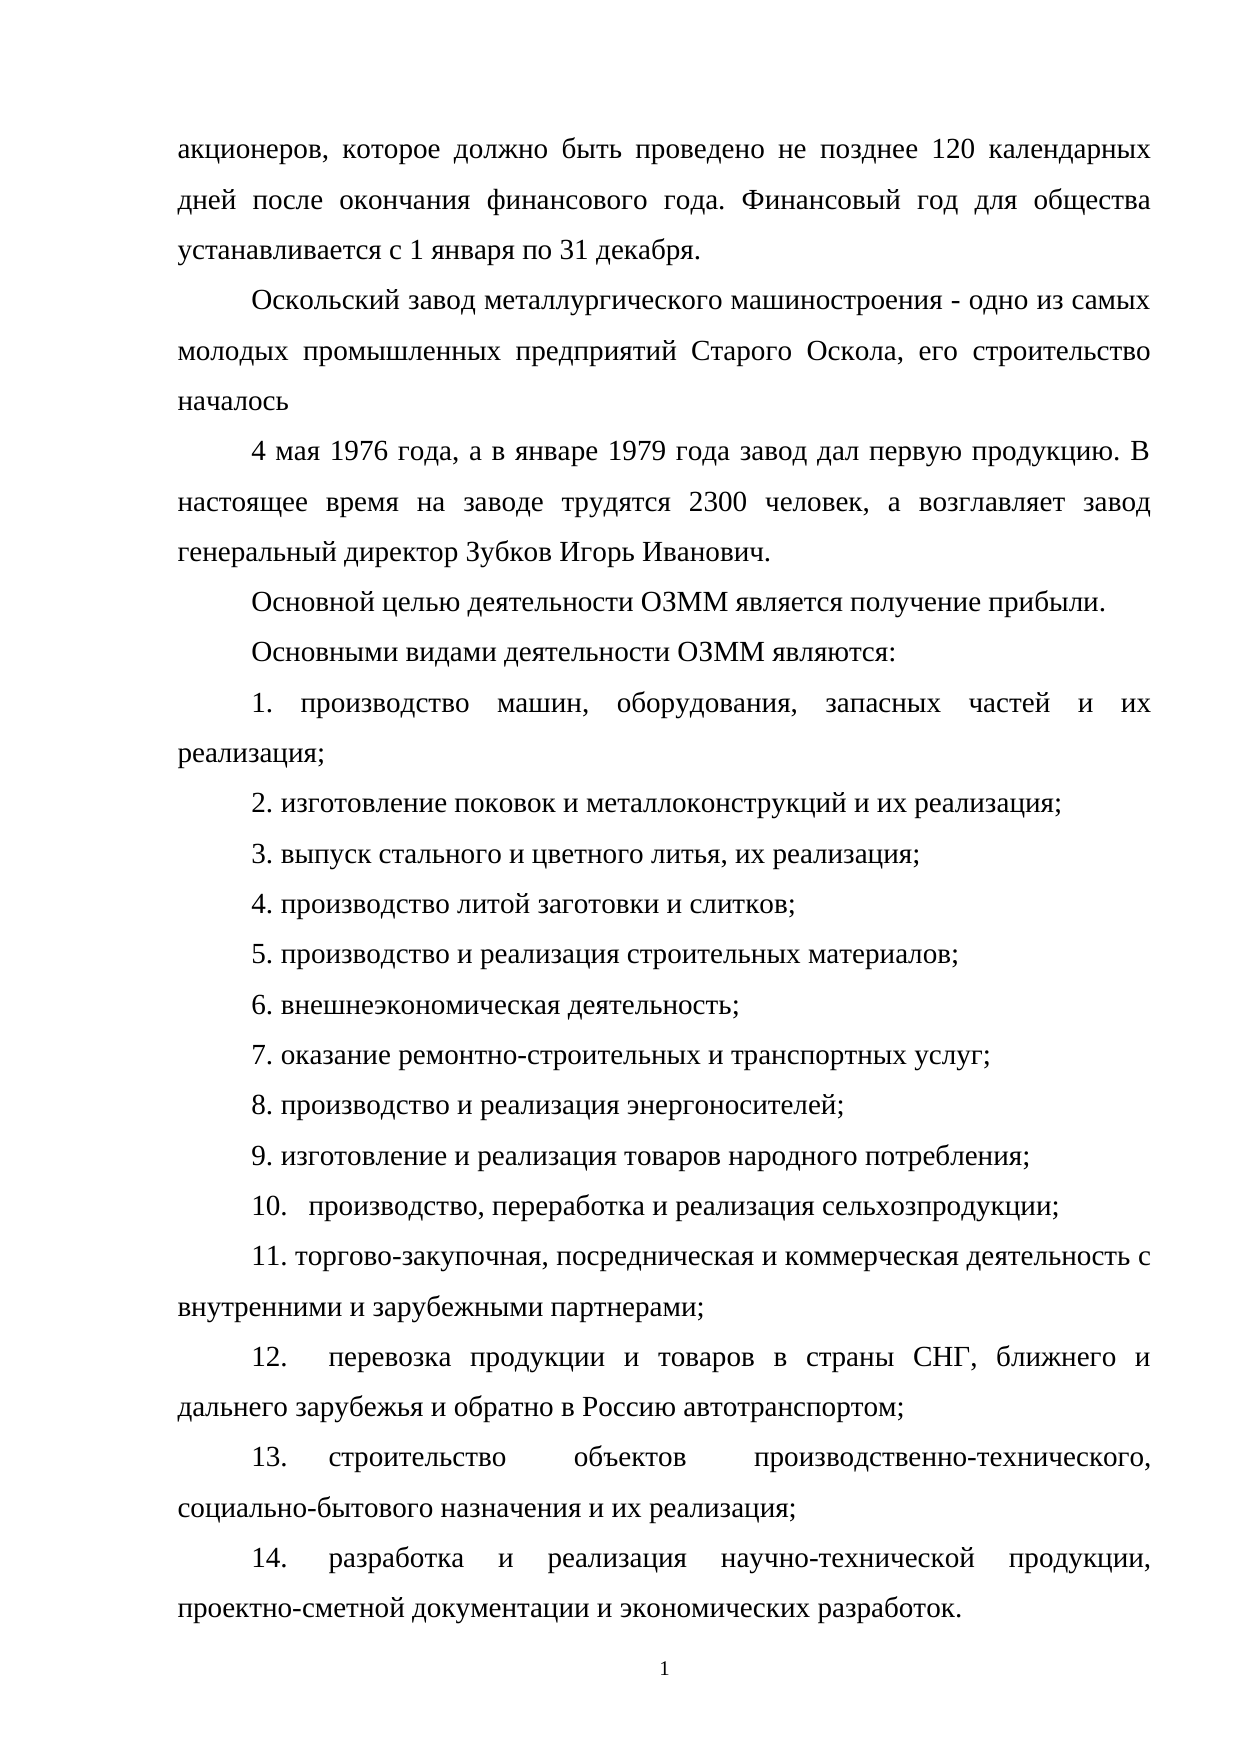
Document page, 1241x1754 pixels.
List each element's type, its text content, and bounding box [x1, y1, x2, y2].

text Основными видами деятельности ОЗММ являются: [177, 634, 1152, 668]
list внешнеэкономическая деятельность; [177, 987, 1152, 1020]
list производство и реализация строительных материалов; [177, 936, 1152, 970]
text 1. производство машин, оборудования, запасных частей и их реализация; [177, 685, 1152, 769]
list изготовление и реализация товаров народного потребления; [177, 1138, 1152, 1171]
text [177, 131, 1152, 266]
list разработка и реализация научно-технической продукции, проектно-сметной документации и экономических разработок. [177, 1540, 1152, 1624]
text 11. торгово-закупочная, посредническая и коммерческая деятельность с внутренними и зарубежными партнерами; [177, 1238, 1152, 1322]
text Основной целью деятельности ОЗММ является получение прибыли. [177, 584, 1152, 618]
list изготовление поковок и металлоконструкций и их реализация; [177, 786, 1152, 819]
list производство и реализация энергоносителей; [177, 1087, 1152, 1121]
text 4 мая 1976 года, а в январе 1979 года завод дал первую продукцию. В настоящее время на заводе трудятся 2300 человек, а возглавляет завод генеральный директор Зубков Игорь Иванович. [177, 433, 1152, 567]
list оказание ремонтно-строительных и транспортных услуг; [177, 1037, 1152, 1071]
list выпуск стального и цветного литья, их реализация; [177, 836, 1152, 869]
list производство, переработка и реализация сельхозпродукции; [177, 1188, 1152, 1222]
text Оскольский завод металлургического машиностроения - одно из самых молодых промышленных предприятий Старого Оскола, его строительство началось [177, 282, 1152, 417]
list производство литой заготовки и слитков; [177, 886, 1152, 920]
list строительство объектов производственно-технического, социально-бытового назначения и их реализация; [177, 1439, 1152, 1523]
list перевозка продукции и товаров в страны СНГ, ближнего и дальнего зарубежья и обратно в Россию автотранспортом; [177, 1339, 1152, 1423]
